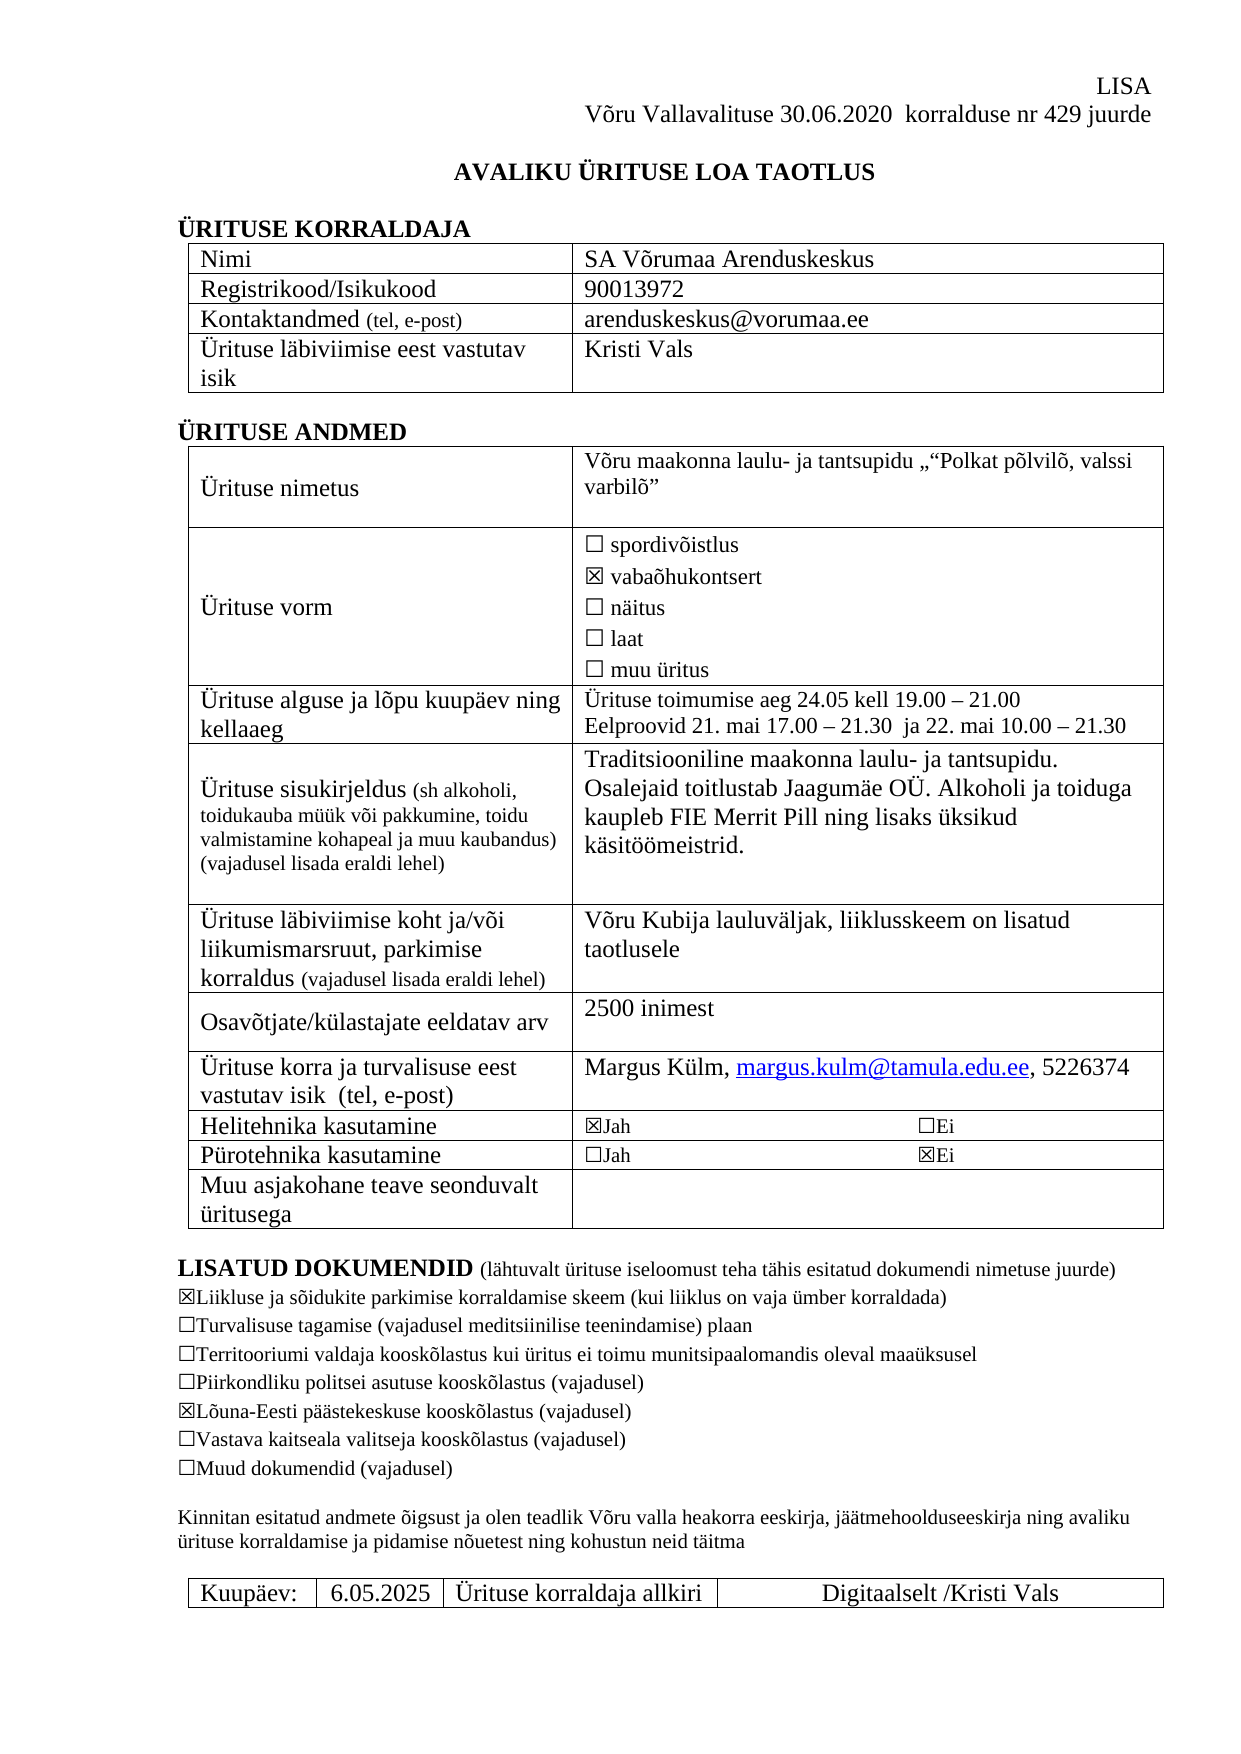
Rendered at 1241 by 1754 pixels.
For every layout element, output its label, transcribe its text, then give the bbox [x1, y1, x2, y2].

text Muud dokumendid (vajadusel) [177, 1453, 1152, 1481]
text AVALIKU ÜRITUSE LOA TAOTLUS [177, 157, 1152, 186]
text ÜRITUSE KORRALDAJA [177, 214, 1152, 243]
table_cell 2500 inimest [573, 993, 1163, 1051]
text Liikluse ja sõidukite parkimise korraldamise skeem (kui liiklus on vaja ümber korraldada) [177, 1282, 1152, 1311]
table_header Ürituse nimetus [189, 447, 572, 527]
table_cell Võru Kubija lauluväljak, liiklusskeem on lisatud taotlusele [573, 905, 1163, 992]
text Võru Vallavalituse 30.06.2020 korralduse nr 429 juurde [177, 99, 1152, 128]
table_cell Kristi Vals [573, 334, 1163, 392]
table_cell Osavõtjate/külastajate eeldatav arv [189, 993, 572, 1051]
table_cell Muu asjakohane teave seonduvalt üritusega [189, 1170, 572, 1228]
table_cell 90013972 [573, 274, 1163, 303]
table_header Võru maakonna laulu- ja tantsupidu „“Polkat põlvilõ, valssi varbilõ” [573, 447, 1163, 527]
table_cell Ürituse korra ja turvalisuse eest vastutav isik (tel, e-post) [189, 1052, 572, 1110]
table_header SA Võrumaa Arenduskeskus [573, 244, 1163, 273]
table_header Kuupäev: [189, 1579, 316, 1607]
table_cell Registrikood/Isikukood [189, 274, 572, 303]
table_cell Margus Külm, margus.kulm@tamula.edu.ee, 5226374 [573, 1052, 1163, 1110]
text Kinnitan esitatud andmete õigsust ja olen teadlik Võru valla heakorra eeskirja, jäätmehoolduseeskirja ning avaliku ürituse korraldamise ja pidamise nõuetest ning kohustun neid täitma [177, 1505, 1152, 1553]
text LISATUD DOKUMENDID (lähtuvalt ürituse iseloomust teha tähis esitatud dokumendi nimetuse juurde) [177, 1253, 1152, 1282]
table_cell Helitehnika kasutamine [189, 1111, 572, 1139]
text ÜRITUSE ANDMED [177, 417, 1152, 446]
table_cell Traditsiooniline maakonna laulu- ja tantsupidu. Osalejaid toitlustab Jaagumäe OÜ. Alkoholi ja toiduga kaupleb FIE Merrit Pill ning lisaks üksikud käsitöömeistrid. [573, 744, 1163, 904]
text Lõuna-Eesti päästekeskuse kooskõlastus (vajadusel) [177, 1396, 1152, 1424]
table_header Nimi [189, 244, 572, 273]
table_cell Ürituse toimumise aeg 24.05 kell 19.00 – 21.00 Eelproovid 21. mai 17.00 – 21.30 ja 22. mai 10.00 – 21.30 [573, 686, 1163, 743]
table_cell Ürituse alguse ja lõpu kuupäev ning kellaaeg [189, 686, 572, 743]
table_cell spordivõistlus vabaõhukontsert näitus laat muu üritus [573, 528, 1163, 684]
table_cell Pürotehnika kasutamine [189, 1141, 572, 1169]
text Piirkondliku politsei asutuse kooskõlastus (vajadusel) [177, 1367, 1152, 1396]
table_header Ürituse korraldaja allkiri [444, 1579, 717, 1607]
text Turvalisuse tagamise (vajadusel meditsiinilise teenindamise) plaan [177, 1311, 1152, 1339]
text LISA [177, 71, 1152, 99]
text Territooriumi valdaja kooskõlastus kui üritus ei toimu munitsipaalomandis oleval maaüksusel [177, 1339, 1152, 1367]
table_header 6.05.2025 [317, 1579, 443, 1607]
table_cell Kontaktandmed (tel, e-post) [189, 304, 572, 333]
table_header Digitaalselt /Kristi Vals [718, 1579, 1163, 1607]
table_cell Ürituse läbiviimise eest vastutav isik [189, 334, 572, 392]
table_cell Jah Ei [573, 1111, 1163, 1139]
table_cell arenduskeskus@vorumaa.ee [573, 304, 1163, 333]
table_cell Ürituse sisukirjeldus (sh alkoholi, toidukauba müük või pakkumine, toidu valmistamine kohapeal ja muu kaubandus) (vajadusel lisada eraldi lehel) [189, 744, 572, 904]
table_cell Ürituse vorm [189, 528, 572, 684]
text Vastava kaitseala valitseja kooskõlastus (vajadusel) [177, 1424, 1152, 1453]
table_cell Ürituse läbiviimise koht ja/või liikumismarsruut, parkimise korraldus (vajadusel lisada eraldi lehel) [189, 905, 572, 992]
table_cell Jah Ei [573, 1141, 1163, 1169]
table_cell [573, 1170, 1163, 1228]
